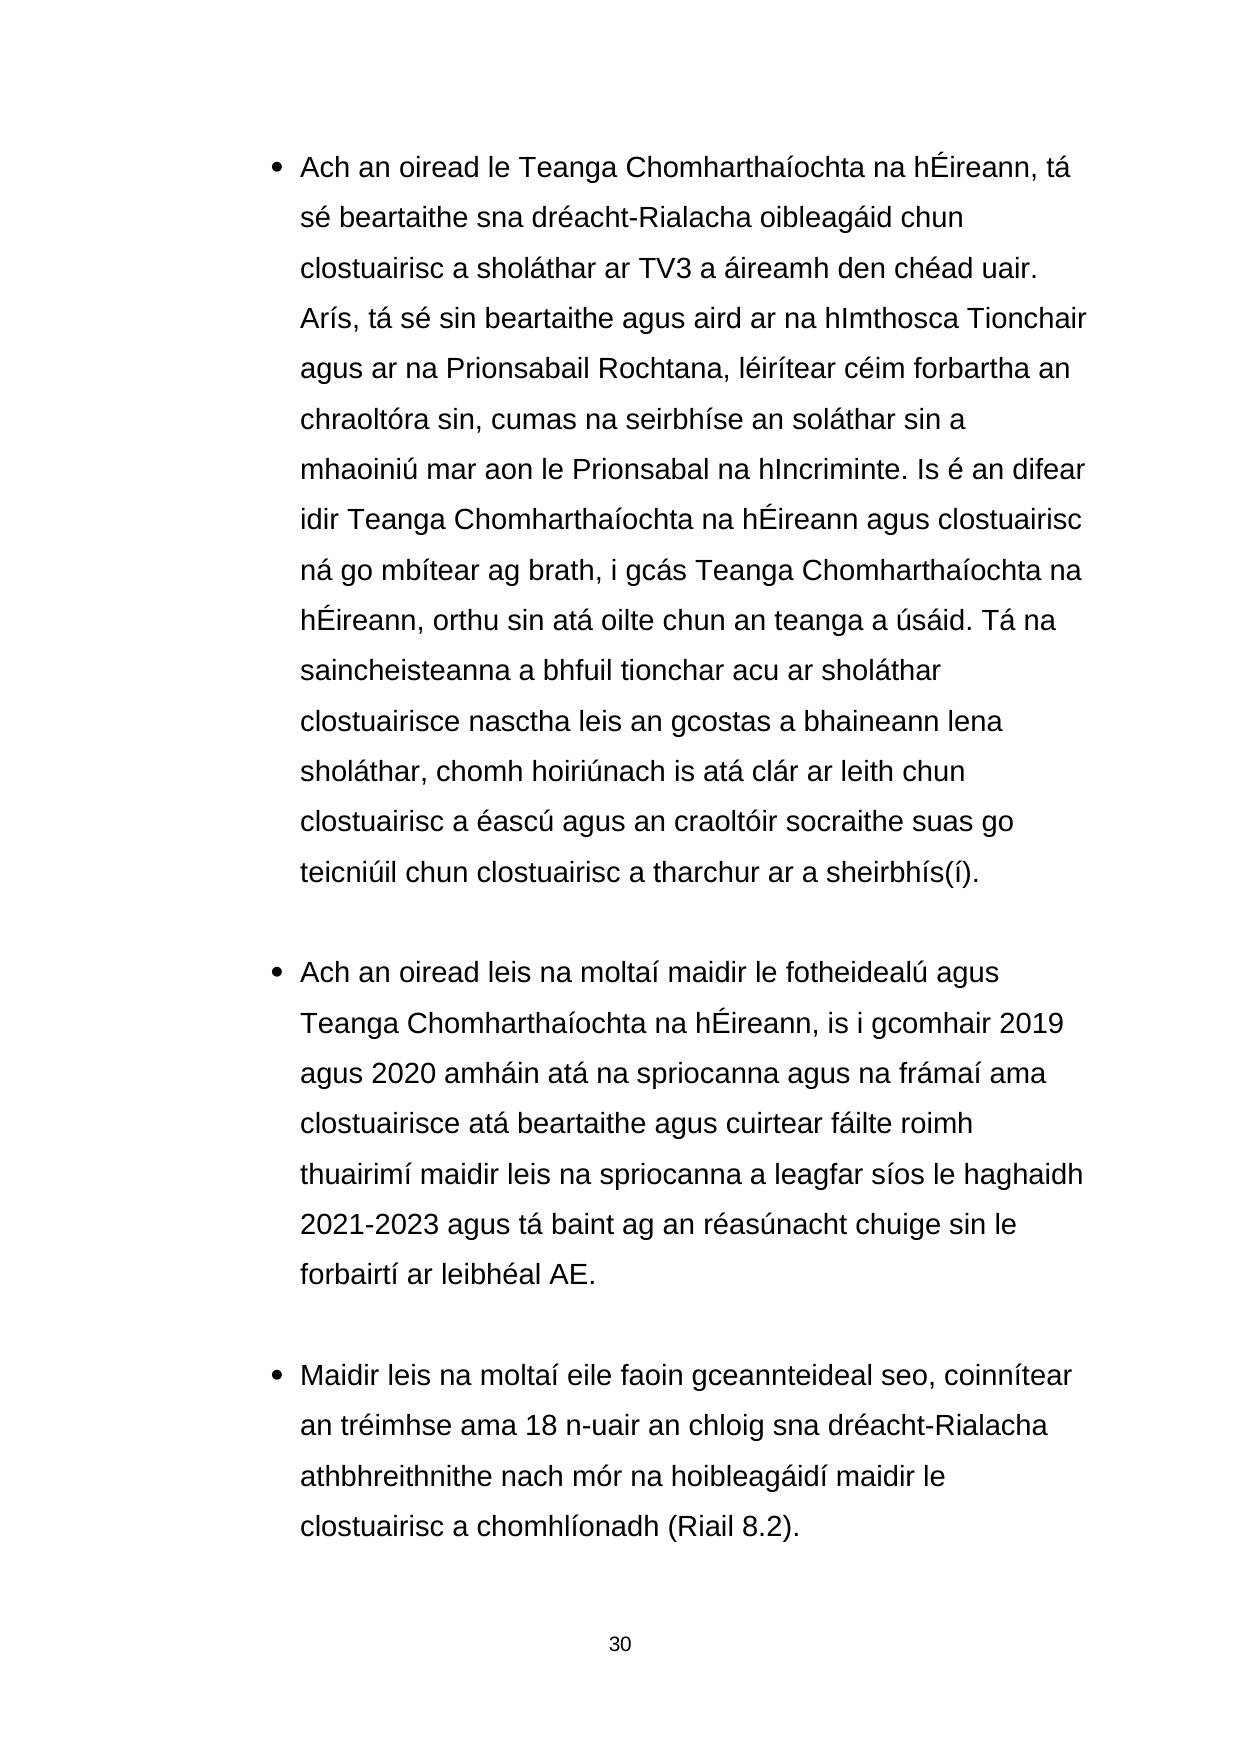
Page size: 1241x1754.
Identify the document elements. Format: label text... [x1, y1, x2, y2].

list Maidir leis na moltaí eile faoin gceannteideal seo, coinnítear an tréimhse ama 18 n-uair an chloig sna dréacht-Rialacha athbhreithnithe nach mór na hoibleagáidí maidir le clostuairisc a chomhlíonadh (Riail 8.2). [272, 1358, 1090, 1543]
list Ach an oiread leis na moltaí maidir le fotheidealú agus Teanga Chomharthaíochta na hÉireann, is i gcomhair 2019 agus 2020 amháin atá na spriocanna agus na frámaí ama clostuairisce atá beartaithe agus cuirtear fáilte roimh thuairimí maidir leis na spriocanna a leagfar síos le haghaidh 2021-2023 agus tá baint ag an réasúnacht chuige sin le forbairtí ar leibhéal AE. [272, 955, 1090, 1291]
list Ach an oiread le Teanga Chomharthaíochta na hÉireann, tá sé beartaithe sna dréacht-Rialacha oibleagáid chun clostuairisc a sholáthar ar TV3 a áireamh den chéad uair. Arís, tá sé sin beartaithe agus aird ar na hImthosca Tionchair agus ar na Prionsabail Rochtana, léirítear céim forbartha an chraoltóra sin, cumas na seirbhíse an soláthar sin a mhaoiniú mar aon le Prionsabal na hIncriminte. Is é an difear idir Teanga Chomharthaíochta na hÉireann agus clostuairisc ná go mbítear ag brath, i gcás Teanga Chomharthaíochta na hÉireann, orthu sin atá oilte chun an teanga a úsáid. Tá na saincheisteanna a bhfuil tionchar acu ar sholáthar clostuairisce nasctha leis an gcostas a bhaineann lena sholáthar, chomh hoiriúnach is atá clár ar leith chun clostuairisc a éascú agus an craoltóir socraithe suas go teicniúil chun clostuairisc a tharchur ar a sheirbhís(í). [272, 150, 1090, 888]
